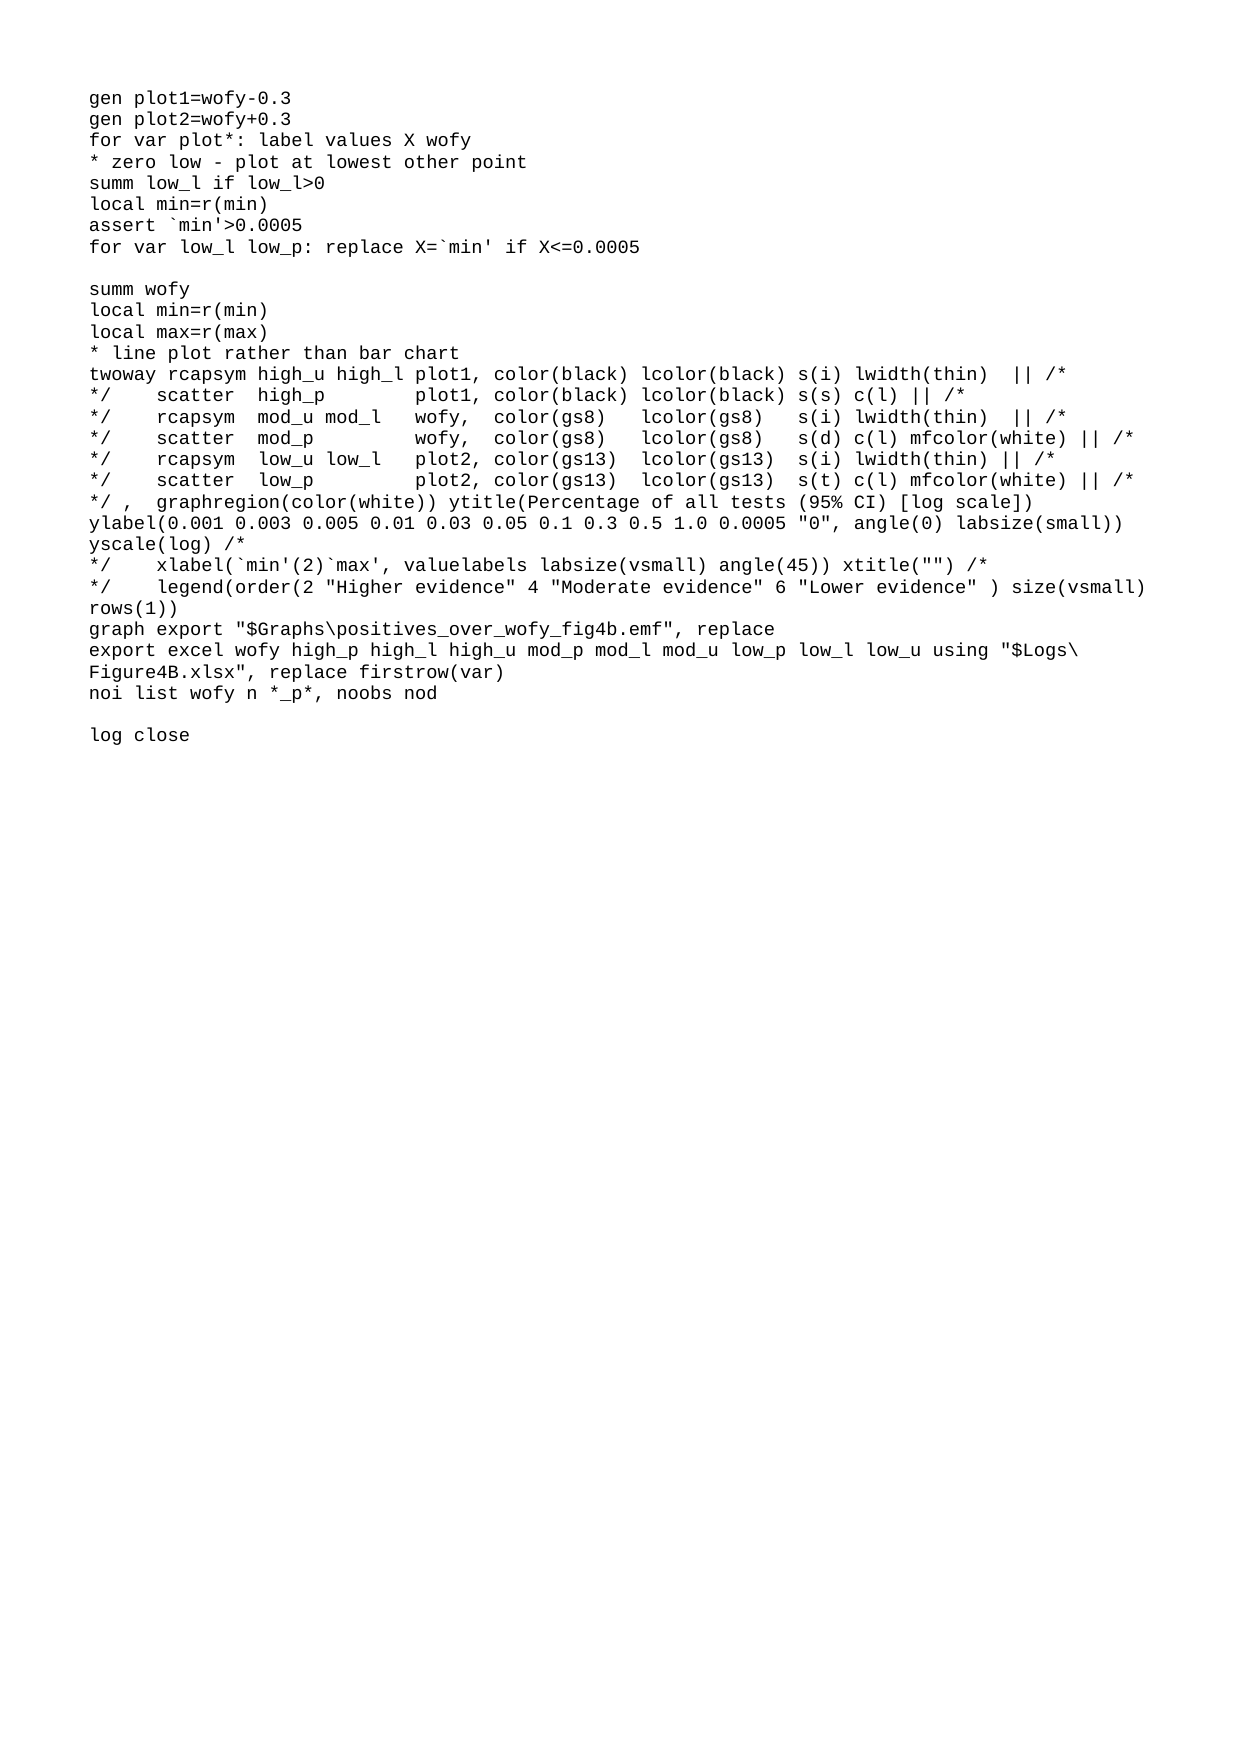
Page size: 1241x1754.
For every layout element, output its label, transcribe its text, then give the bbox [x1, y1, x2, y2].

text assert `min'>0.0005 [89, 216, 1152, 237]
text */ rcapsym mod_u mod_l wofy, color(gs8) lcolor(gs8) s(i) lwidth(thin) || /* [89, 407, 1152, 429]
text */ xlabel(`min'(2)`max', valuelabels labsize(vsmall) angle(45)) xtitle("") /* [89, 556, 1152, 577]
text * zero low - plot at lowest other point [89, 152, 1152, 174]
text graph export "$Graphs\positives_over_wofy_fig4b.emf", replace [89, 620, 1152, 641]
text * line plot rather than bar chart [89, 344, 1152, 365]
text noi list wofy n *_p*, noobs nod [89, 684, 1152, 705]
text for var low_l low_p: replace X=`min' if X<=0.0005 [89, 237, 1152, 259]
text */ scatter low_p plot2, color(gs13) lcolor(gs13) s(t) c(l) mfcolor(white) || /* [89, 471, 1152, 492]
text */ , graphregion(color(white)) ytitle(Percentage of all tests (95% CI) [log scale]) ylabel(0.001 0.003 0.005 0.01 0.03 0.05 0.1 0.3 0.5 1.0 0.0005 "0", angle(0) labsize(small)) yscale(log) /* [89, 492, 1152, 556]
text local max=r(max) [89, 322, 1152, 344]
text export excel wofy high_p high_l high_u mod_p mod_l mod_u low_p low_l low_u using "$Logs\Figure4B.xlsx", replace firstrow(var) [89, 641, 1152, 684]
text local min=r(min) [89, 301, 1152, 322]
text twoway rcapsym high_u high_l plot1, color(black) lcolor(black) s(i) lwidth(thin) || /* [89, 365, 1152, 386]
text log close [89, 726, 1152, 747]
text summ wofy [89, 280, 1152, 301]
text summ low_l if low_l>0 [89, 174, 1152, 195]
text local min=r(min) [89, 195, 1152, 216]
text */ scatter mod_p wofy, color(gs8) lcolor(gs8) s(d) c(l) mfcolor(white) || /* [89, 429, 1152, 450]
text */ legend(order(2 "Higher evidence" 4 "Moderate evidence" 6 "Lower evidence" ) size(vsmall) rows(1)) [89, 577, 1152, 620]
text gen plot2=wofy+0.3 [89, 110, 1152, 131]
text */ scatter high_p plot1, color(black) lcolor(black) s(s) c(l) || /* [89, 386, 1152, 407]
text */ rcapsym low_u low_l plot2, color(gs13) lcolor(gs13) s(i) lwidth(thin) || /* [89, 450, 1152, 471]
text gen plot1=wofy-0.3 [89, 89, 1152, 110]
text for var plot*: label values X wofy [89, 131, 1152, 152]
